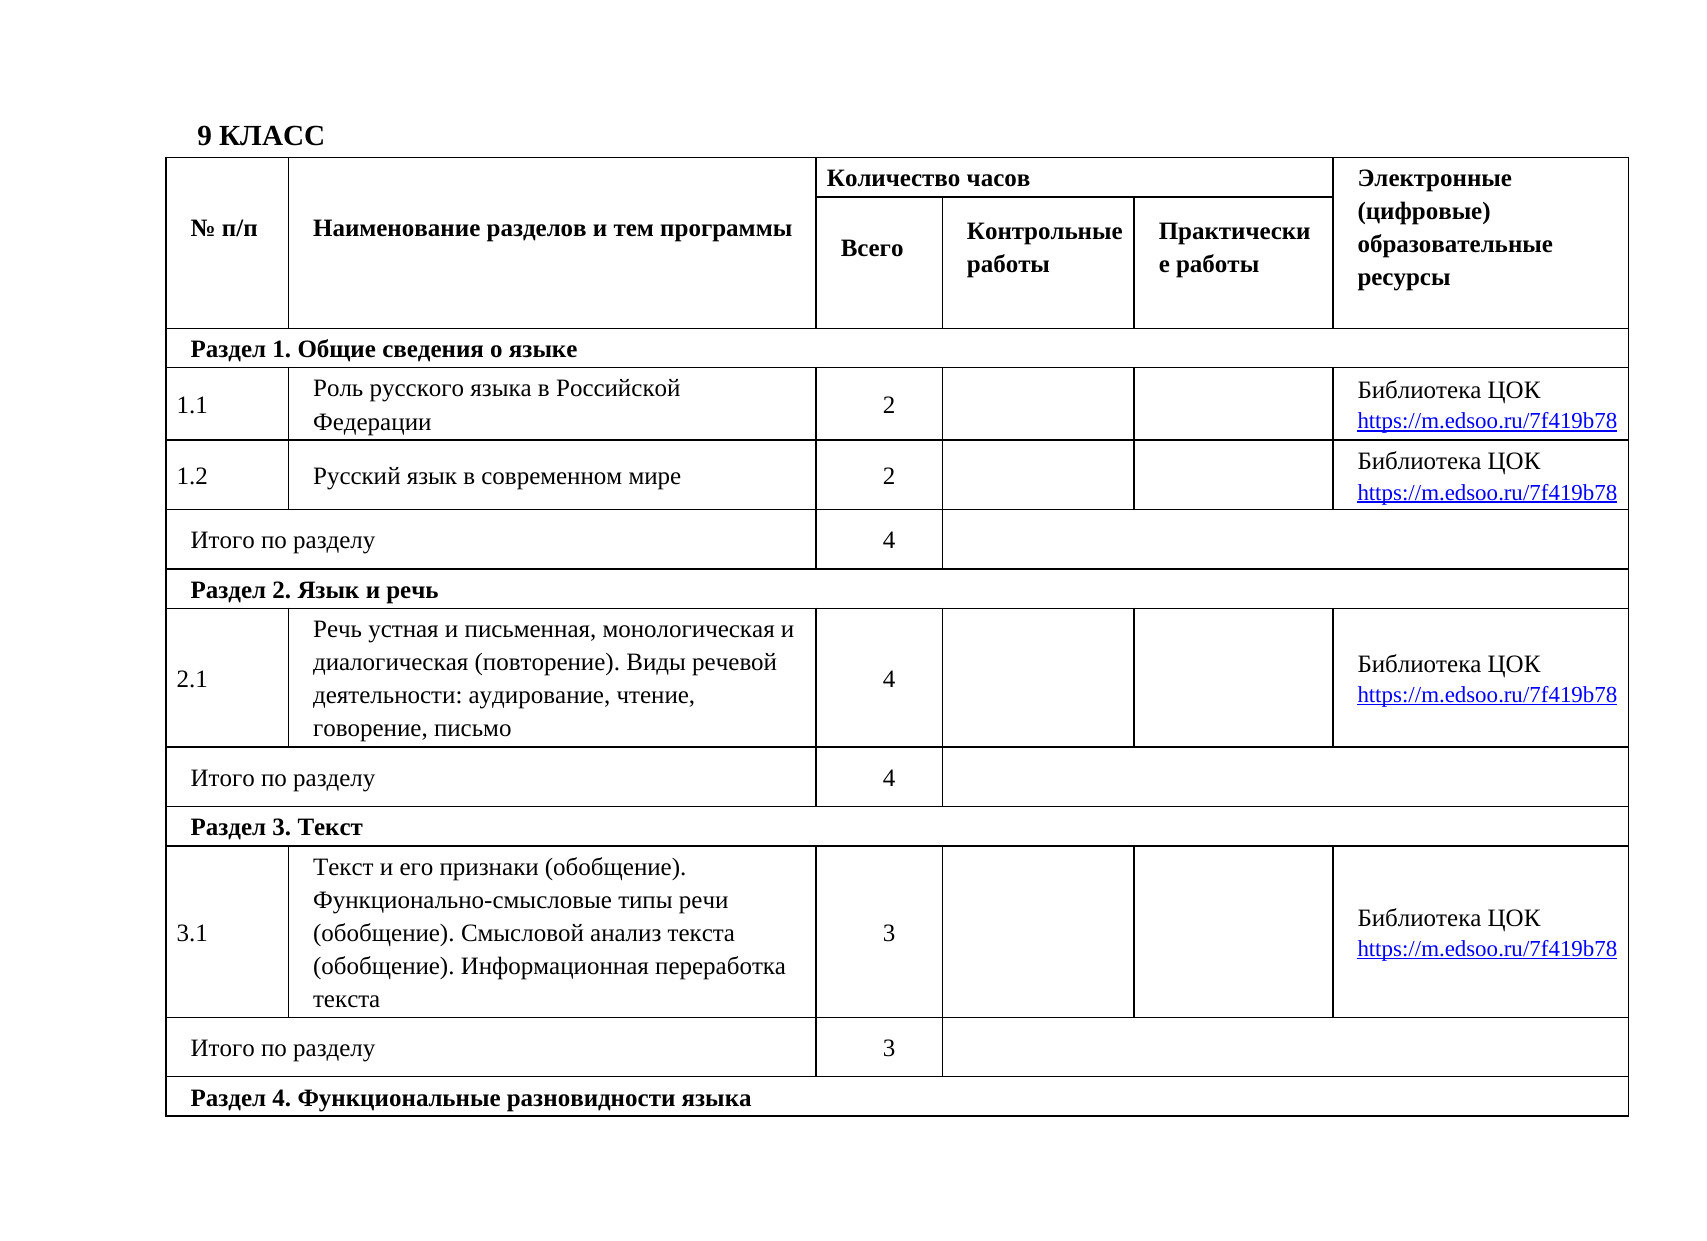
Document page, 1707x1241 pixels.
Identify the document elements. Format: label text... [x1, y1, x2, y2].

table_cell 2 [817, 368, 942, 439]
table_cell 1.2 [167, 441, 288, 509]
table_cell Раздел 4. Функциональные разновидности языка [167, 1077, 1628, 1115]
table_cell Библиотека ЦОК https://m.edsoo.ru/7f419b78 [1334, 609, 1628, 746]
table_cell Итого по разделу [167, 748, 815, 806]
table_cell Итого по разделу [167, 1018, 815, 1076]
table_cell [943, 368, 1133, 439]
table_cell Библиотека ЦОК https://m.edsoo.ru/7f419b78 [1334, 368, 1628, 439]
table_cell Роль русского языка в Российской Федерации [289, 368, 815, 439]
table_cell [943, 609, 1133, 746]
table_cell [1135, 368, 1332, 439]
table_cell [943, 847, 1133, 1016]
table_header Количество часов [817, 158, 1332, 196]
table_cell Раздел 1. Общие сведения о языке [167, 329, 1628, 367]
table_header № п/п [167, 158, 288, 327]
table_cell 4 [817, 609, 942, 746]
table_cell 4 [817, 510, 942, 568]
table_cell Раздел 3. Текст [167, 807, 1628, 845]
table_cell 4 [817, 748, 942, 806]
table_cell 1.1 [167, 368, 288, 439]
table_cell [943, 748, 1628, 806]
table_cell Всего [817, 198, 942, 327]
table_cell [1135, 847, 1332, 1016]
table_cell Раздел 2. Язык и речь [167, 570, 1628, 608]
table_cell [943, 441, 1133, 509]
table_cell [943, 510, 1628, 568]
table_cell 3.1 [167, 847, 288, 1016]
table_cell Библиотека ЦОК https://m.edsoo.ru/7f419b78 [1334, 441, 1628, 509]
table_cell [1135, 441, 1332, 509]
table_cell Речь устная и письменная, монологическая и диалогическая (повторение). Виды речевой деятельности: аудирование, чтение, говорение, письмо [289, 609, 815, 746]
table_cell Практические работы [1135, 198, 1332, 327]
table_cell 2.1 [167, 609, 288, 746]
table_cell Русский язык в современном мире [289, 441, 815, 509]
text 9 КЛАСС [190, 118, 1618, 152]
table_cell Текст и его признаки (обобщение). Функционально-смысловые типы речи (обобщение). Смысловой анализ текста (обобщение). Информационная переработка текста [289, 847, 815, 1016]
table_header Электронные (цифровые) образовательные ресурсы [1334, 158, 1628, 327]
table_cell 3 [817, 847, 942, 1016]
table_cell 2 [817, 441, 942, 509]
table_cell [1334, 847, 1628, 1016]
table_cell [943, 1018, 1628, 1076]
table_cell 3 [817, 1018, 942, 1076]
table_cell Контрольные работы [943, 198, 1133, 327]
table_cell [1135, 609, 1332, 746]
table_header Наименование разделов и тем программы [289, 158, 815, 327]
table_cell Итого по разделу [167, 510, 815, 568]
